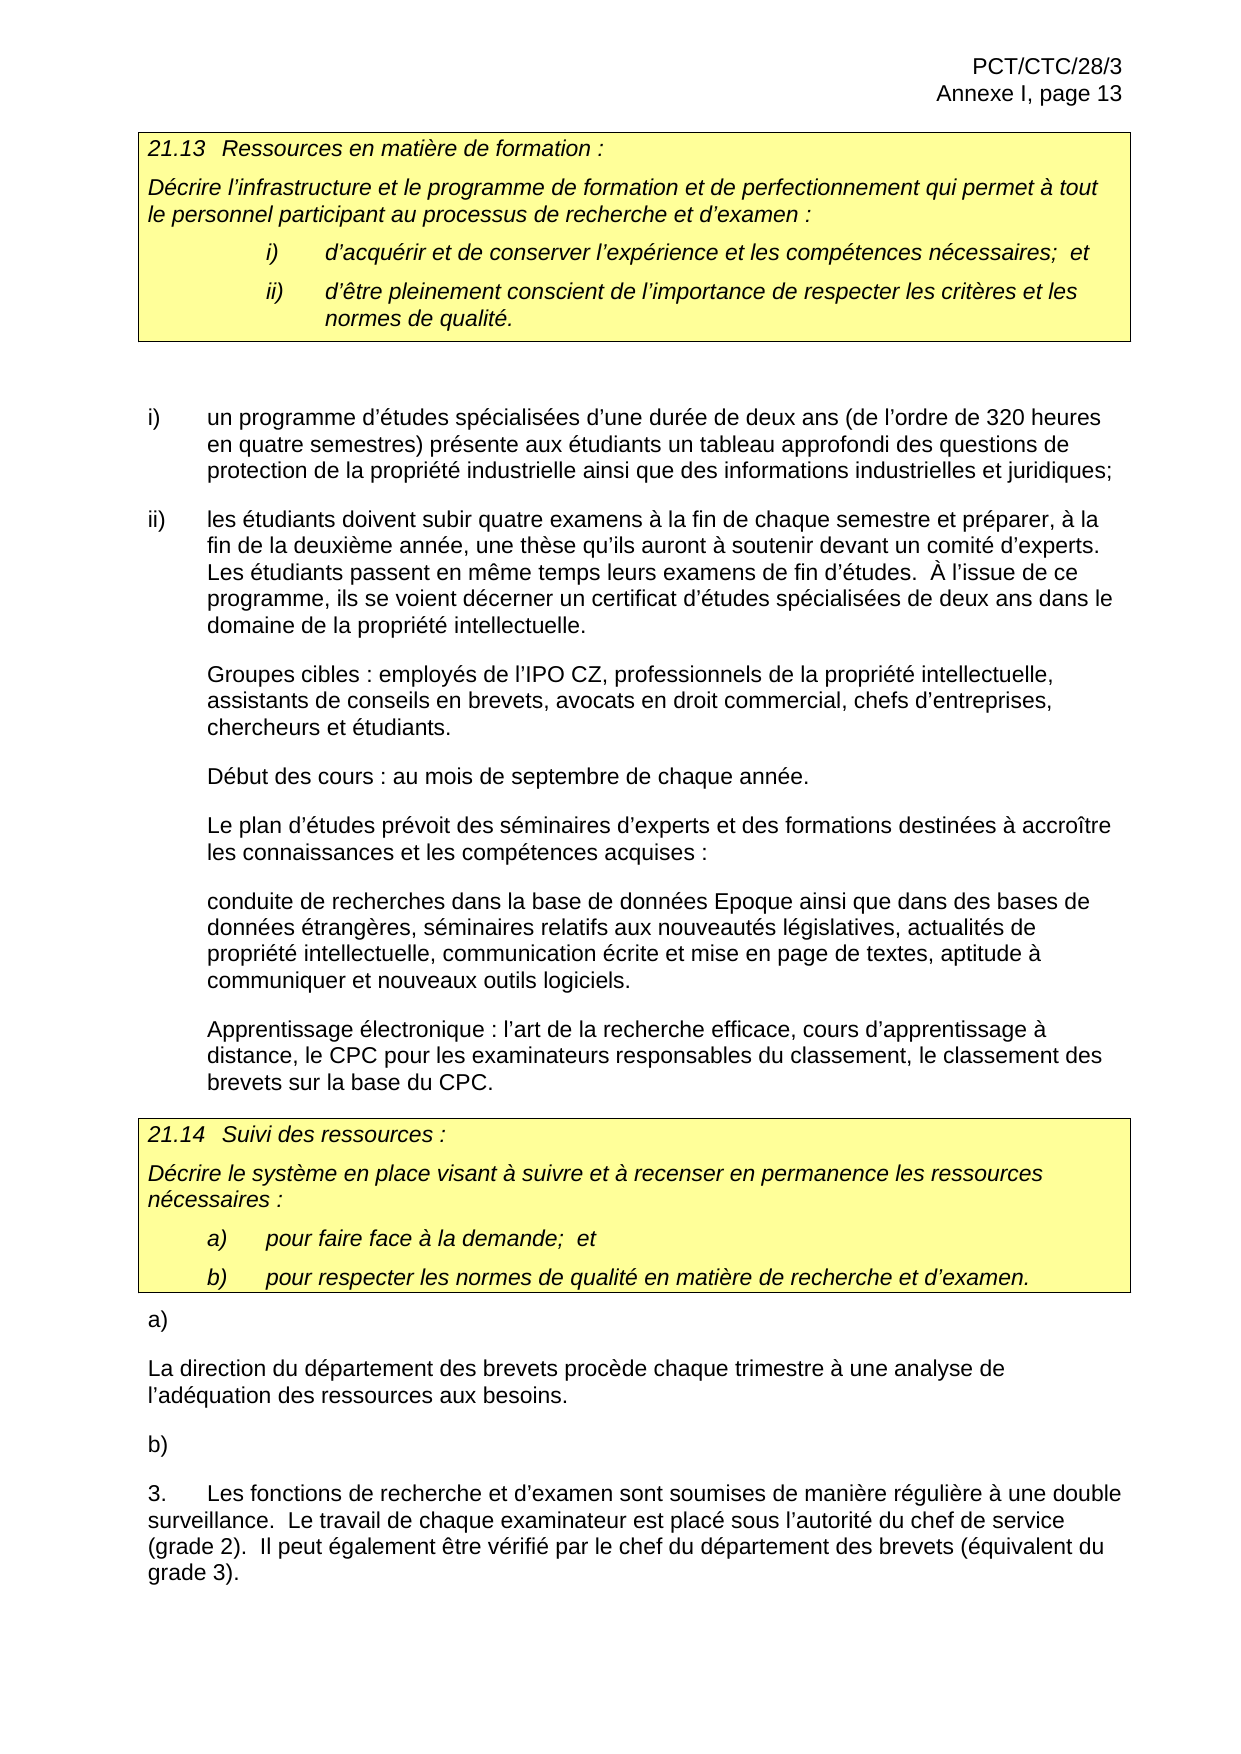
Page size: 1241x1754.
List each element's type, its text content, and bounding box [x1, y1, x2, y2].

text Apprentissage électronique : l’art de la recherche efficace, cours d’apprentissage à distance, le CPC pour les examinateurs responsables du classement, le classement des brevets sur la base du CPC. [207, 1016, 1122, 1095]
text 21.13 Ressources en matière de formation : [139, 133, 1130, 162]
text b) pour respecter les normes de qualité en matière de recherche et d’examen. [139, 1261, 1130, 1292]
text b) [148, 1431, 1122, 1457]
text i) d’acquérir et de conserver l’expérience et les compétences nécessaires; et [139, 236, 1130, 266]
text Début des cours : au mois de septembre de chaque année. [207, 763, 1122, 789]
text 21.14 Suivi des ressources : [139, 1119, 1130, 1147]
text a) [148, 1306, 1122, 1332]
list un programme d’études spécialisées d’une durée de deux ans (de l’ordre de 320 heures en quatre semestres) présente aux étudiants un tableau approfondi des questions de protection de la propriété industrielle ainsi que des informations industrielles et juridiques; [148, 404, 1122, 483]
text Décrire le système en place visant à suivre et à recenser en permanence les ressources nécessaires : [139, 1157, 1130, 1213]
text Groupes cibles : employés de l’IPO CZ, professionnels de la propriété intellectuelle, assistants de conseils en brevets, avocats en droit commercial, chefs d’entreprises, chercheurs et étudiants. [207, 661, 1122, 740]
text Décrire l’infrastructure et le programme de formation et de perfectionnement qui permet à tout le personnel participant au processus de recherche et d’examen : [139, 171, 1130, 227]
list les étudiants doivent subir quatre examens à la fin de chaque semestre et préparer, à la fin de la deuxième année, une thèse qu’ils auront à soutenir devant un comité d’experts. Les étudiants passent en même temps leurs examens de fin d’études. À l’issue de ce programme, ils se voient décerner un certificat d’études spécialisées de deux ans dans le domaine de la propriété intellectuelle. [148, 506, 1122, 638]
text a) pour faire face à la demande; et [139, 1222, 1130, 1252]
text conduite de recherches dans la base de données Epoque ainsi que dans des bases de données étrangères, séminaires relatifs aux nouveautés législatives, actualités de propriété intellectuelle, communication écrite et mise en page de textes, aptitude à communiquer et nouveaux outils logiciels. [207, 888, 1122, 993]
text Les fonctions de recherche et d’examen sont soumises de manière régulière à une double surveillance. Le travail de chaque examinateur est placé sous l’autorité du chef de service (grade 2). Il peut également être vérifié par le chef du département des brevets (équivalent du grade 3). [148, 1480, 1122, 1586]
text La direction du département des brevets procède chaque trimestre à une analyse de l’adéquation des ressources aux besoins. [148, 1355, 1122, 1408]
text Le plan d’études prévoit des séminaires d’experts et des formations destinées à accroître les connaissances et les compétences acquises : [207, 812, 1122, 865]
text ii) d’être pleinement conscient de l’importance de respecter les critères et les normes de qualité. [139, 275, 1130, 341]
